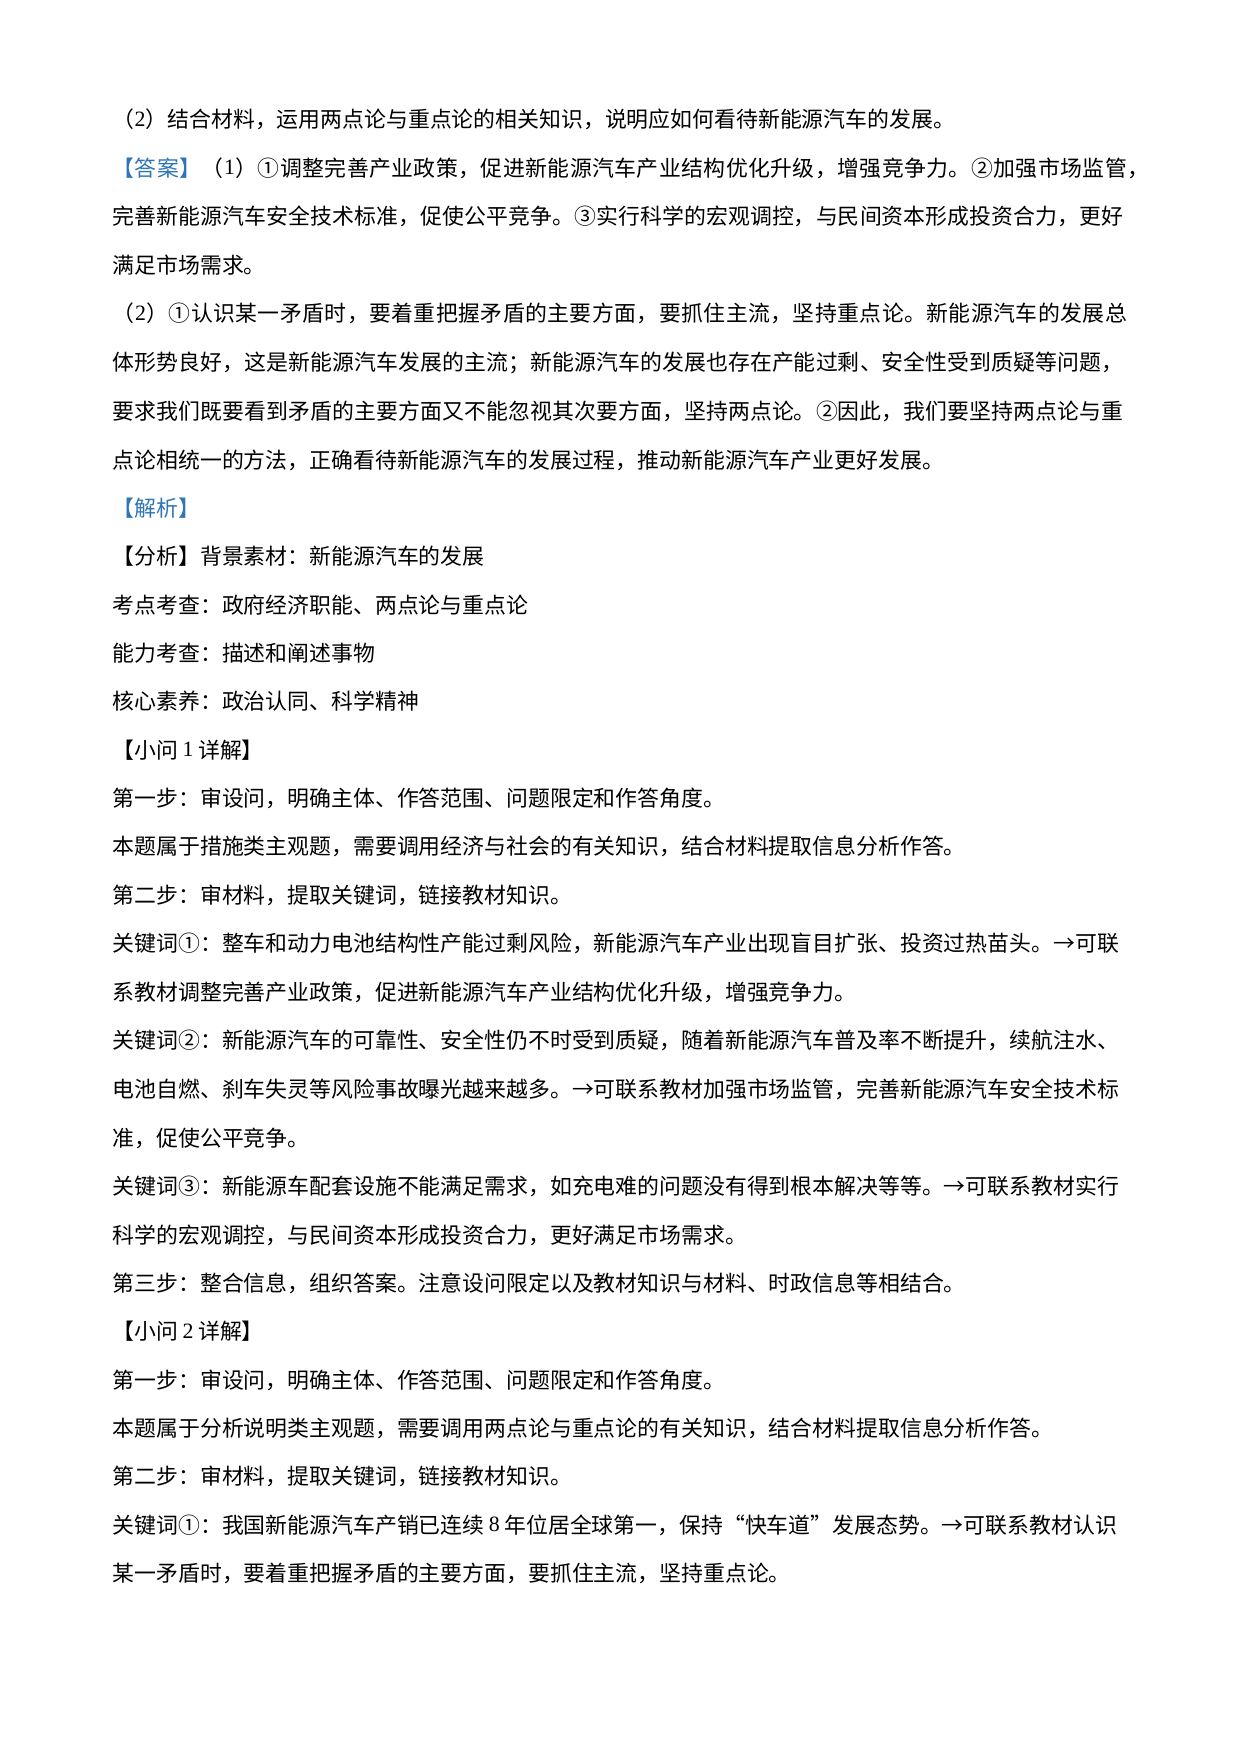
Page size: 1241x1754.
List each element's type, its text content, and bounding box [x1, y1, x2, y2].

text 第二步：审材料，提取关键词，链接教材知识。 [112, 877, 1128, 910]
text 第二步：审材料，提取关键词，链接教材知识。 [112, 1459, 1128, 1491]
text 关键词①：我国新能源汽车产销已连续8年位居全球第一，保持“快车道”发展态势。→可联系教材认识某一矛盾时，要着重把握矛盾的主要方面，要抓住主流，坚持重点论。 [112, 1507, 1128, 1588]
text 【分析】背景素材：新能源汽车的发展 [112, 539, 1128, 571]
text 关键词①：整车和动力电池结构性产能过剩风险，新能源汽车产业出现盲目扩张、投资过热苗头。→可联系教材调整完善产业政策，促进新能源汽车产业结构优化升级，增强竞争力。 [112, 926, 1128, 1007]
text 核心素养：政治认同、科学精神 [112, 684, 1128, 716]
text （2）结合材料，运用两点论与重点论的相关知识，说明应如何看待新能源汽车的发展。 [112, 102, 1128, 134]
text （2）①认识某一矛盾时，要着重把握矛盾的主要方面，要抓住主流，坚持重点论。新能源汽车的发展总体形势良好，这是新能源汽车发展的主流；新能源汽车的发展也存在产能过剩、安全性受到质疑等问题，要求我们既要看到矛盾的主要方面又不能忽视其次要方面，坚持两点论。②因此，我们要坚持两点论与重点论相统一的方法，正确看待新能源汽车的发展过程，推动新能源汽车产业更好发展。 [112, 296, 1128, 475]
text 本题属于分析说明类主观题，需要调用两点论与重点论的有关知识，结合材料提取信息分析作答。 [112, 1411, 1128, 1443]
text 第一步：审设问，明确主体、作答范围、问题限定和作答角度。 [112, 1362, 1128, 1395]
text 【小问1详解】 [112, 732, 1128, 765]
text 【解析】 [112, 491, 1128, 523]
text 【答案】（1）①调整完善产业政策，促进新能源汽车产业结构优化升级，增强竞争力。②加强市场监管，完善新能源汽车安全技术标准，促使公平竞争。③实行科学的宏观调控，与民间资本形成投资合力，更好满足市场需求。 [112, 150, 1128, 280]
text 能力考查：描述和阐述事物 [112, 636, 1128, 668]
text 关键词②：新能源汽车的可靠性、安全性仍不时受到质疑，随着新能源汽车普及率不断提升，续航注水、电池自燃、刹车失灵等风险事故曝光越来越多。→可联系教材加强市场监管，完善新能源汽车安全技术标准，促使公平竞争。 [112, 1023, 1128, 1153]
text 第一步：审设问，明确主体、作答范围、问题限定和作答角度。 [112, 781, 1128, 813]
text 本题属于措施类主观题，需要调用经济与社会的有关知识，结合材料提取信息分析作答。 [112, 829, 1128, 861]
text 第三步：整合信息，组织答案。注意设问限定以及教材知识与材料、时政信息等相结合。 [112, 1266, 1128, 1298]
text 【小问2详解】 [112, 1314, 1128, 1346]
text 关键词③：新能源车配套设施不能满足需求，如充电难的问题没有得到根本解决等等。→可联系教材实行科学的宏观调控，与民间资本形成投资合力，更好满足市场需求。 [112, 1168, 1128, 1250]
text 考点考查：政府经济职能、两点论与重点论 [112, 587, 1128, 620]
